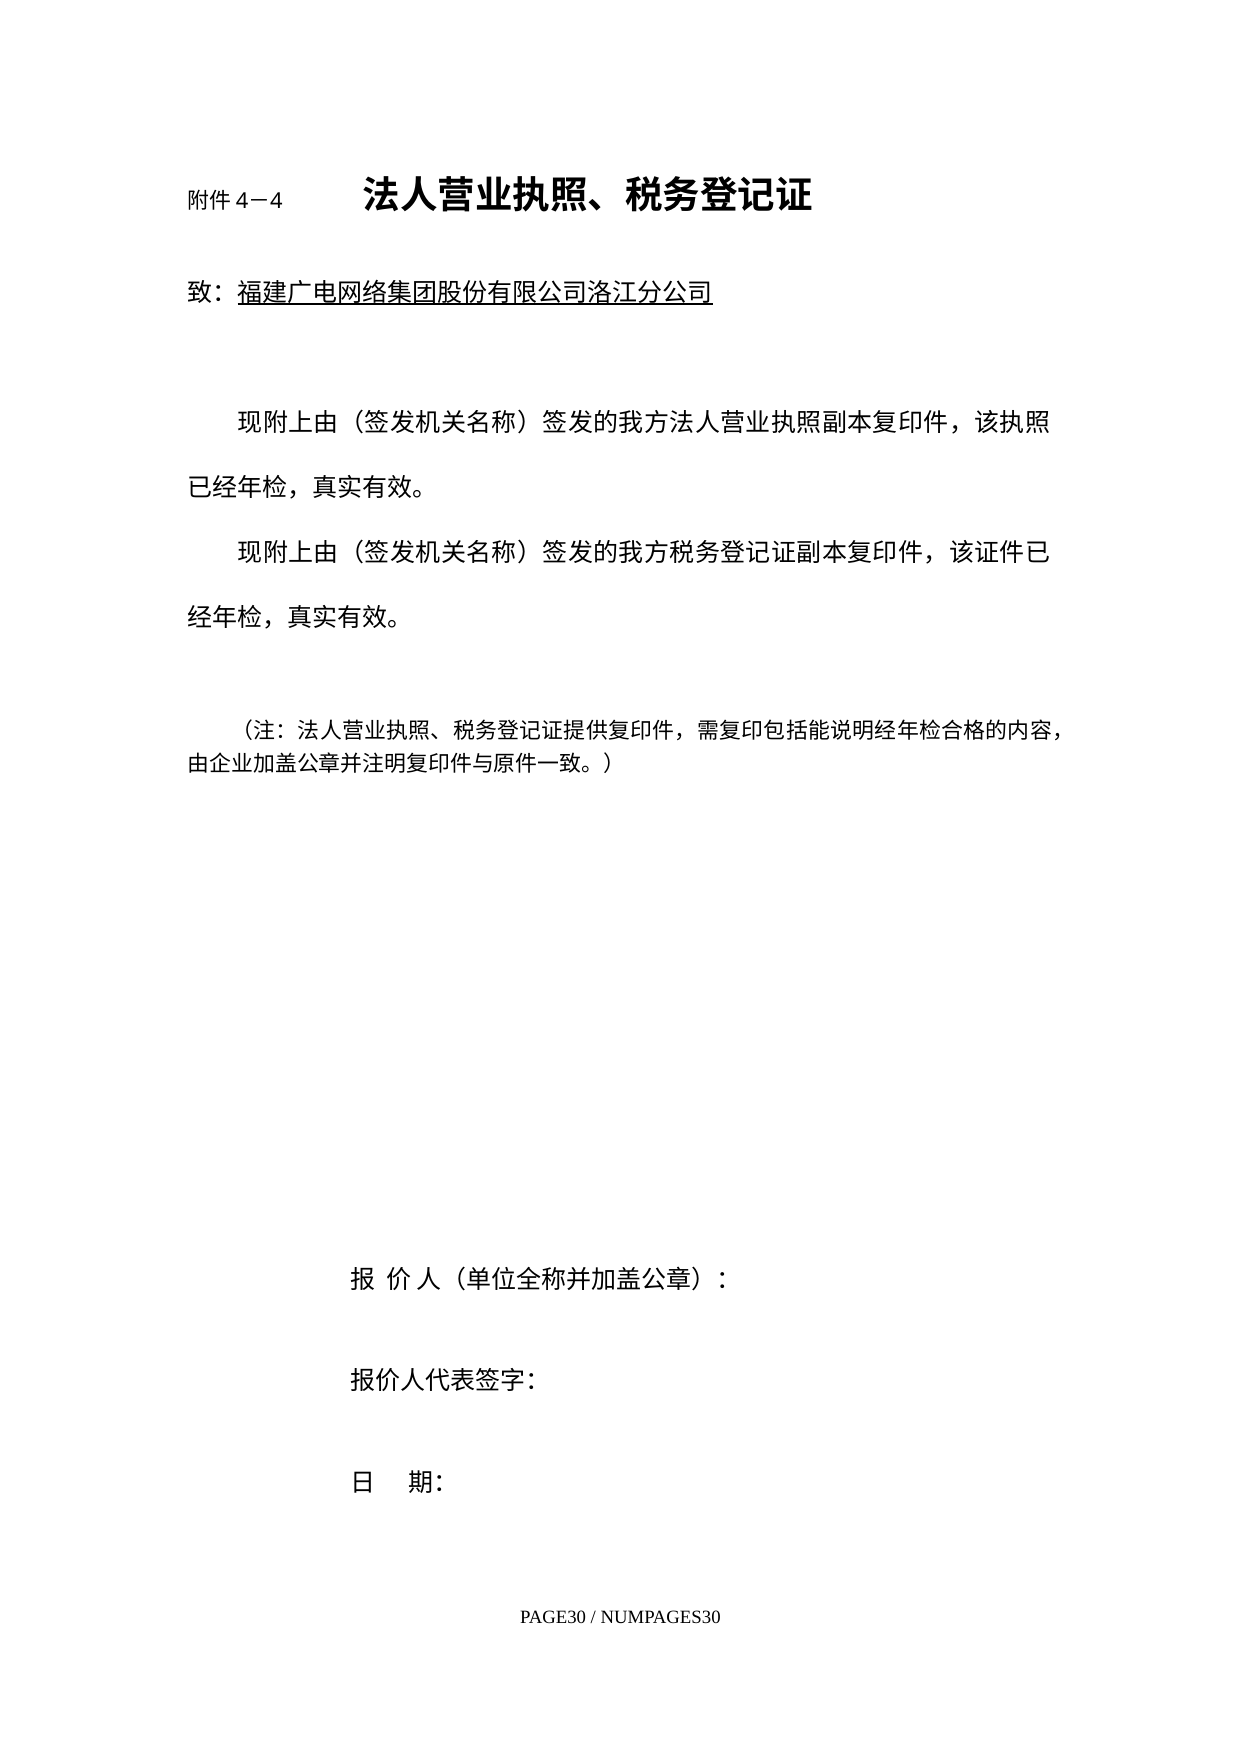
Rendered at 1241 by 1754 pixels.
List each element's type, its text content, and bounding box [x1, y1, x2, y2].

text 致：福建广电网络集团股份有限公司洛江分公司 [187, 258, 1053, 323]
text 报 价 人（单位全称并加盖公章）： [187, 1245, 1053, 1310]
text 报价人代表签字： [187, 1346, 1053, 1411]
text 附件4－4 法人营业执照、税务登记证 [187, 160, 1053, 225]
text 日 期： [187, 1448, 1053, 1513]
text （注：法人营业执照、税务登记证提供复印件，需复印包括能说明经年检合格的内容，由企业加盖公章并注明复印件与原件一致。） [187, 713, 1053, 778]
text 现附上由（签发机关名称）签发的我方税务登记证副本复印件，该证件已经年检，真实有效。 [187, 518, 1053, 648]
text 现附上由（签发机关名称）签发的我方法人营业执照副本复印件，该执照已经年检，真实有效。 [187, 388, 1053, 518]
